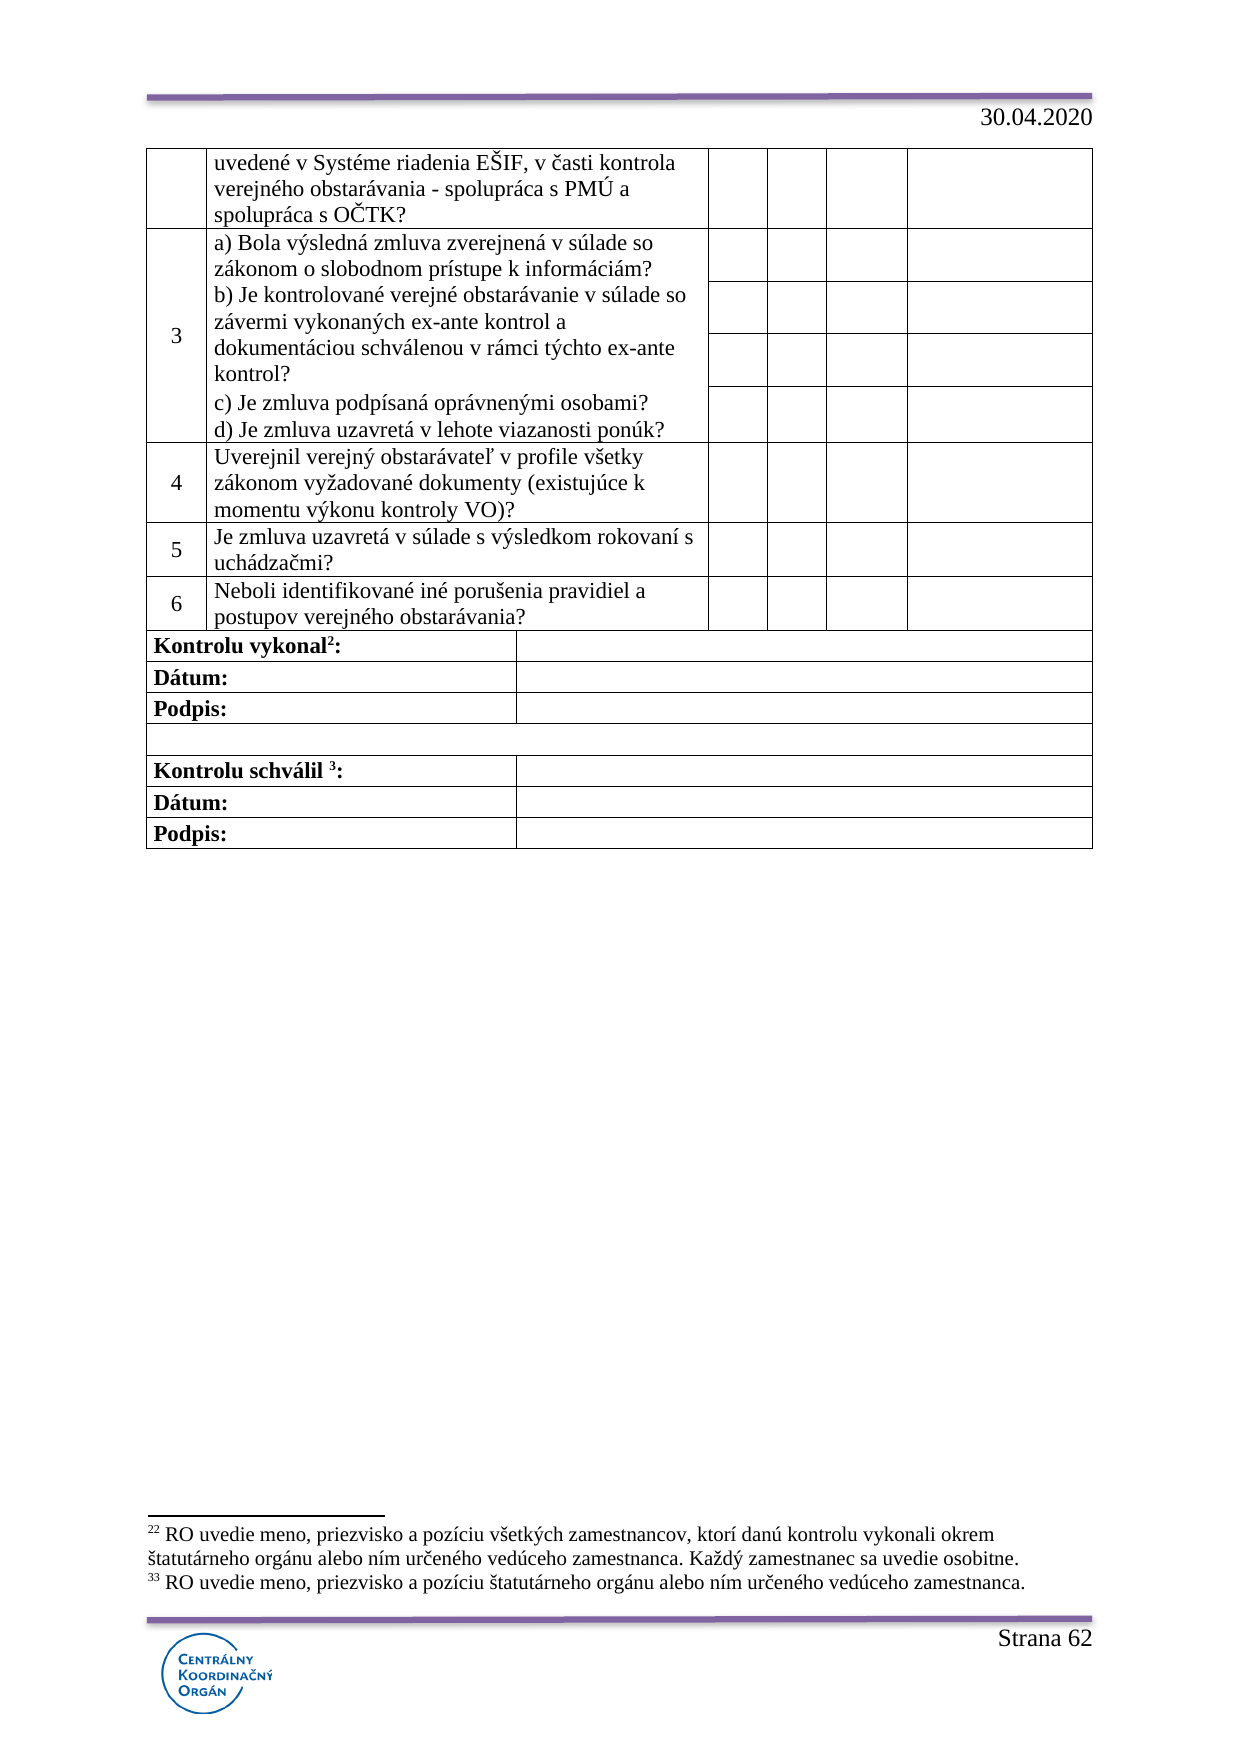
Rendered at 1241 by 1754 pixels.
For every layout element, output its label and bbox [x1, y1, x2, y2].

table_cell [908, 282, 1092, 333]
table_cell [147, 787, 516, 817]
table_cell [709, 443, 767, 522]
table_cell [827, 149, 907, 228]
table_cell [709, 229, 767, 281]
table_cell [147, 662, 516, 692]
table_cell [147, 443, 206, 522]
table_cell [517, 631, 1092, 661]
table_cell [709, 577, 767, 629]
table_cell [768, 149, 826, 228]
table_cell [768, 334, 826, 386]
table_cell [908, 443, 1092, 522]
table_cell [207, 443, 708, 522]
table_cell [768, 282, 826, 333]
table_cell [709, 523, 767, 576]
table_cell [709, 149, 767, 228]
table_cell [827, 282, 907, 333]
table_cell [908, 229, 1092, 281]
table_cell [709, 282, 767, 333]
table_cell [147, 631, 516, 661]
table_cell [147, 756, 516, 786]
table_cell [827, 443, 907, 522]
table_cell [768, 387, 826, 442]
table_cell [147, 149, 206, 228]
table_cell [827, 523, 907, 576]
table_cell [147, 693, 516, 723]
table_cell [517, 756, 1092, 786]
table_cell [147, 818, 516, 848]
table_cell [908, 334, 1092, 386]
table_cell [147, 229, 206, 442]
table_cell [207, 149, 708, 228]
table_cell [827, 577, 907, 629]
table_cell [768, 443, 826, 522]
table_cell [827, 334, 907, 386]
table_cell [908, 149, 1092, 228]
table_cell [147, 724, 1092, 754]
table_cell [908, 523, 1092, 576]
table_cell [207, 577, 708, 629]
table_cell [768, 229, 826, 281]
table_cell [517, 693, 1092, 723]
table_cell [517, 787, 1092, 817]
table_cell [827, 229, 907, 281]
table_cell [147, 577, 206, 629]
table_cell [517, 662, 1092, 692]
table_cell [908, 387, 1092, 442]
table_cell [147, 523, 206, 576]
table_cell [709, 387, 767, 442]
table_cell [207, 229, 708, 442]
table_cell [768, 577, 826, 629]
picture [159, 1631, 272, 1713]
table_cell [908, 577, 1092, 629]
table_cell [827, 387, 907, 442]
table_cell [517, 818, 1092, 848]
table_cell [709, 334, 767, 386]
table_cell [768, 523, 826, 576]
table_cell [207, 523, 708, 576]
